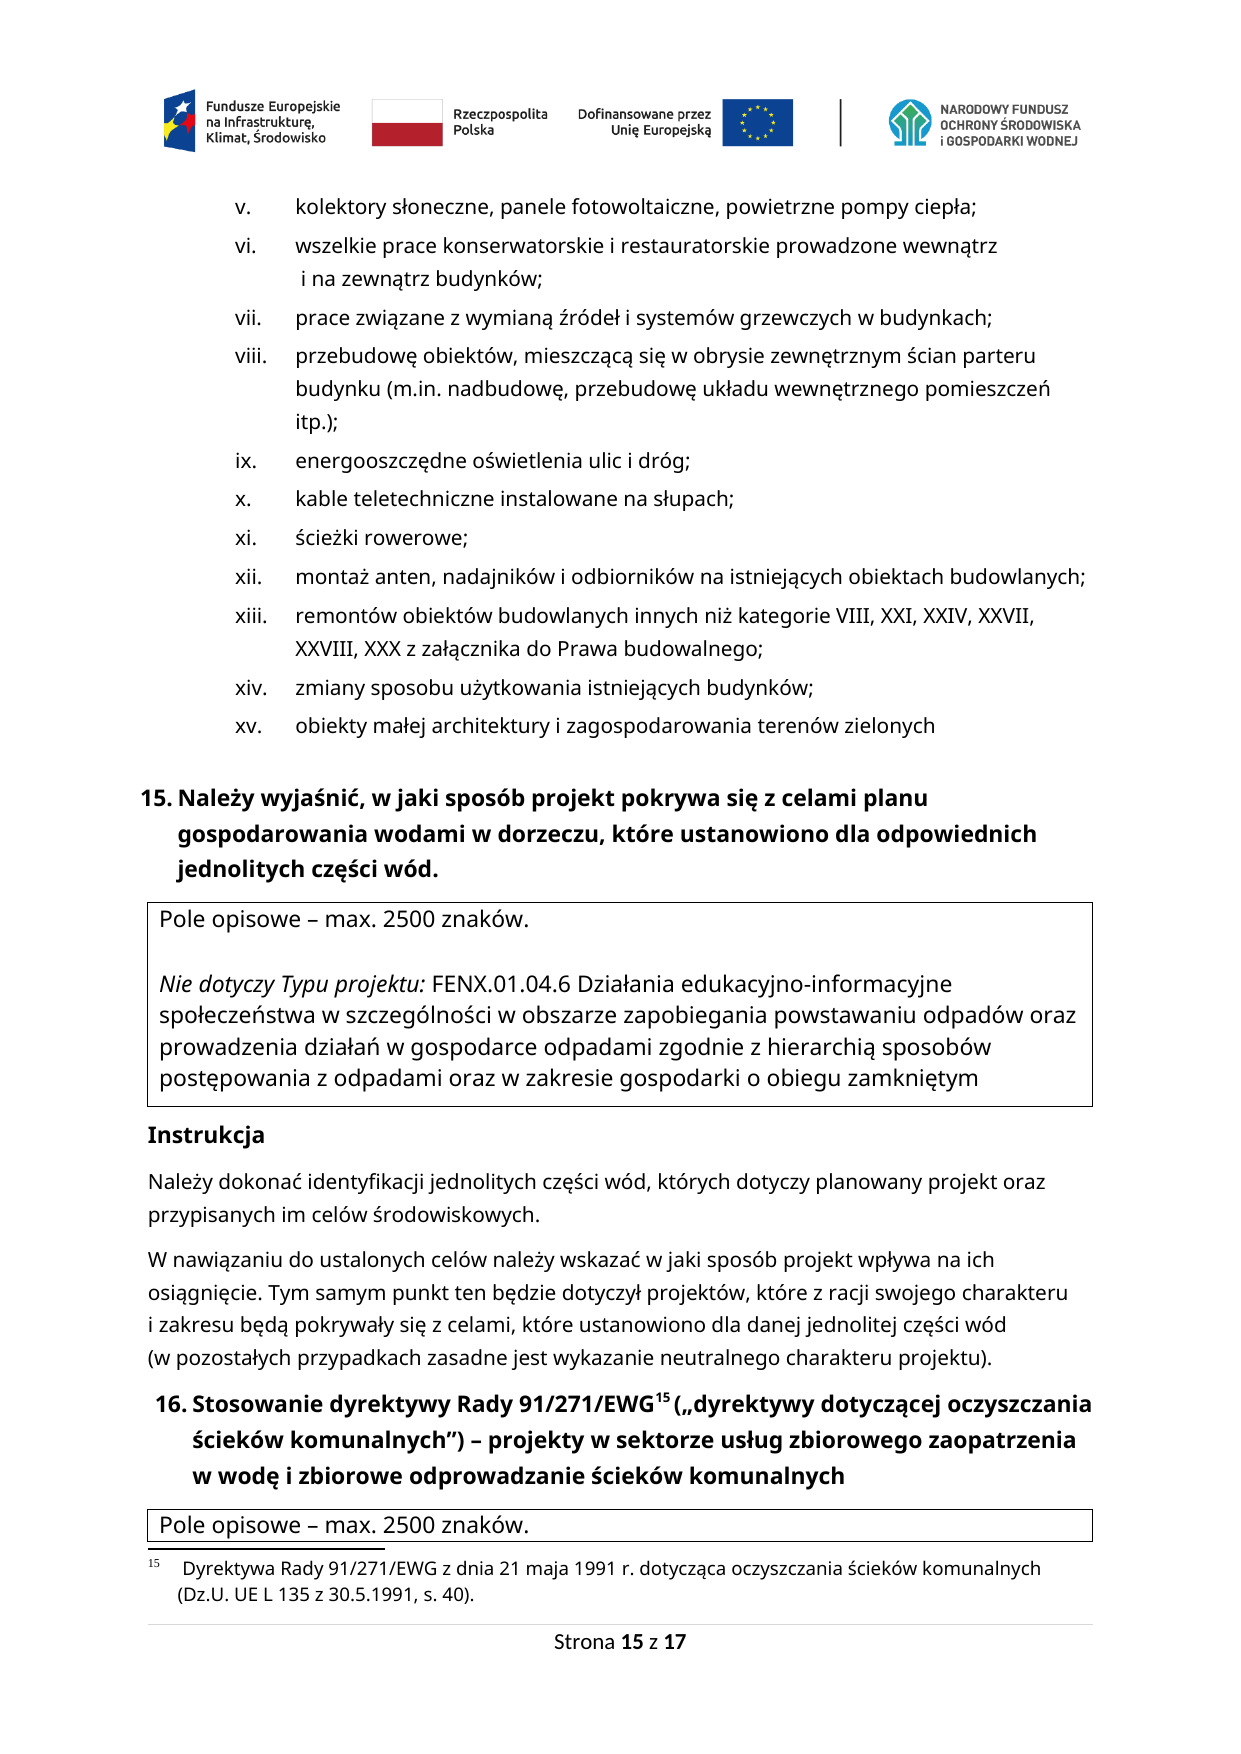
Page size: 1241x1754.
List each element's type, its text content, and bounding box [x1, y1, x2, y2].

text Instrukcja [148, 1119, 1093, 1150]
list obiekty małej architektury i zagospodarowania terenów zielonych [235, 711, 1093, 740]
list kable teletechniczne instalowane na słupach; [235, 484, 1093, 513]
list wszelkie prace konserwatorskie i restauratorskie prowadzone wewnątrz i na zewnątrz budynków; [235, 231, 1093, 292]
list ścieżki rowerowe; [235, 523, 1093, 552]
list zmiany sposobu użytkowania istniejących budynków; [235, 673, 1093, 701]
text W nawiązaniu do ustalonych celów należy wskazać w jaki sposób projekt wpływa na ich osiągnięcie. Tym samym punkt ten będzie dotyczył projektów, które z racji swojego charakteru i zakresu będą pokrywały się z celami, które ustanowiono dla danej jednolitej części wód (w pozostałych przypadkach zasadne jest wykazanie neutralnego charakteru projektu). [148, 1245, 1093, 1371]
list remontów obiektów budowlanych innych niż kategorie VIII, XXI, XXIV, XXVII, XXVIII, XXX z załącznika do Prawa budowalnego; [235, 601, 1093, 662]
list Należy wyjaśnić, w jaki sposób projekt pokrywa się z celami planu gospodarowania wodami w dorzeczu, które ustanowiono dla odpowiednich jednolitych części wód. [140, 782, 1093, 885]
text Należy dokonać identyfikacji jednolitych części wód, których dotyczy planowany projekt oraz przypisanych im celów środowiskowych. [148, 1167, 1093, 1228]
list Stosowanie dyrektywy Rady 91/271/EWG („dyrektywy dotyczącej oczyszczania ścieków komunalnych”) – projekty w sektorze usług zbiorowego zaopatrzenia w wodę i zbiorowe odprowadzanie ścieków komunalnych [154, 1388, 1093, 1491]
list montaż anten, nadajników i odbiorników na istniejących obiektach budowlanych; [235, 562, 1093, 591]
list prace związane z wymianą źródeł i systemów grzewczych w budynkach; [235, 303, 1093, 331]
list kolektory słoneczne, panele fotowoltaiczne, powietrzne pompy ciepła; [235, 192, 1093, 221]
list przebudowę obiektów, mieszczącą się w obrysie zewnętrznym ścian parteru budynku (m.in. nadbudowę, przebudowę układu wewnętrznego pomieszczeń itp.); [235, 342, 1093, 435]
picture [147, 73, 1093, 168]
list energooszczędne oświetlenia ulic i dróg; [235, 446, 1093, 474]
